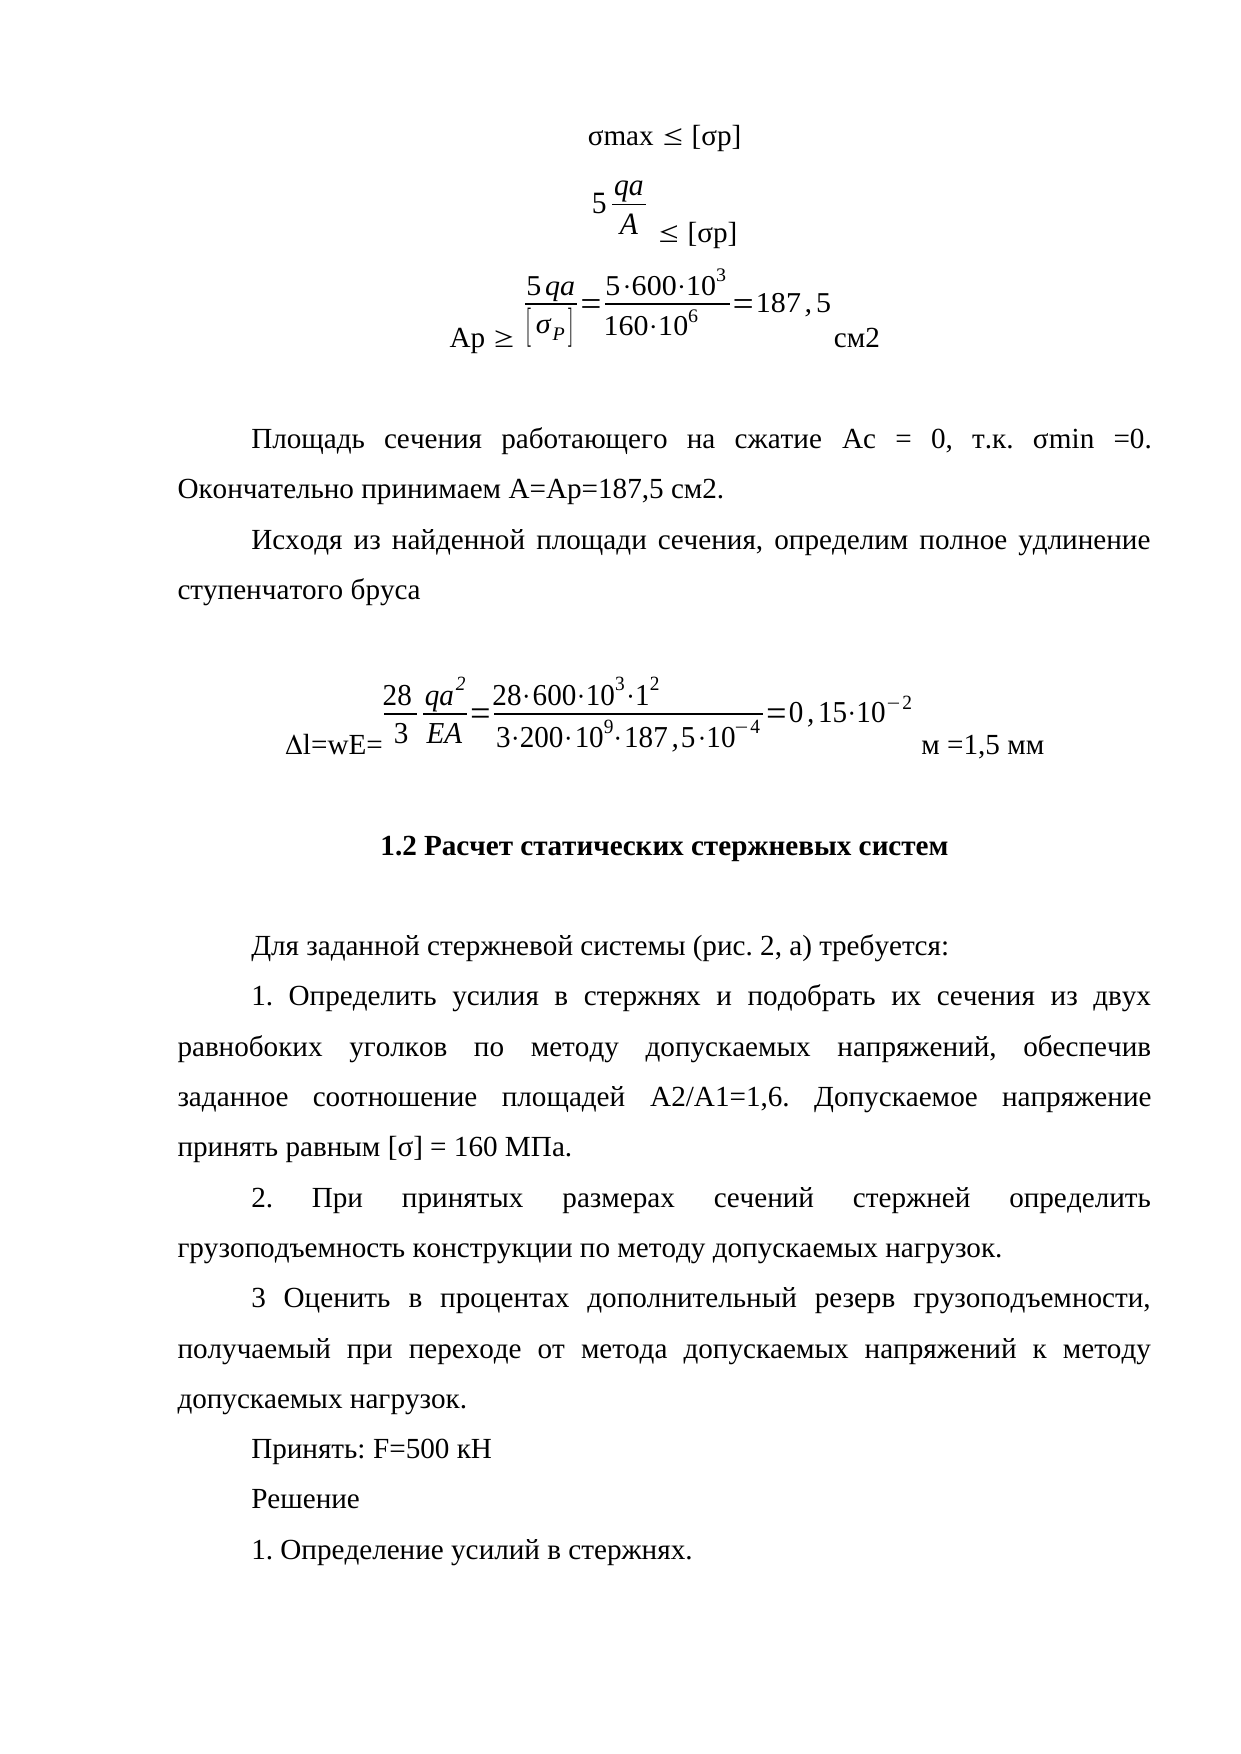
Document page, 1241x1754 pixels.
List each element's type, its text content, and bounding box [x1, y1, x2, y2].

text 1. Определить усилия в стержнях и подобрать их сечения из двух равнобоких уголков по методу допускаемых напряжений, обеспечив заданное соотношение площадей A2/A1=1,6. Допускаемое напряжение принять равным [σ] = 160 МПа. [177, 978, 1152, 1163]
text [σр] [177, 168, 1152, 248]
text 1.2 Расчет статических стержневых систем [177, 828, 1152, 861]
text Aр см2 [177, 265, 1152, 354]
text Принять: F=500 кН [177, 1431, 1152, 1465]
text Решение [177, 1482, 1152, 1515]
text 3 Оценить в процентах дополнительный резерв грузоподъемности, получаемый при переходе от метода допускаемых напряжений к методу допускаемых нагрузок. [177, 1280, 1152, 1414]
text Для заданной стержневой системы (рис. 2, а) требуется: [177, 928, 1152, 962]
text Исходя из найденной площади сечения, определим полное удлинение ступенчатого бруса [177, 522, 1152, 606]
text 2. При принятых размерах сечений стержней определить грузоподъемность конструкции по методу допускаемых нагрузок. [177, 1180, 1152, 1264]
text Площадь сечения работающего на сжатие Ac = 0, т.к. σmin =0. Окончательно принимаем A=Aр=187,5 см2. [177, 421, 1152, 505]
text l=wE= м =1,5 мм [177, 673, 1152, 761]
text 1. Определение усилий в стержнях. [177, 1532, 1152, 1566]
text σmax [σр] [177, 118, 1152, 152]
